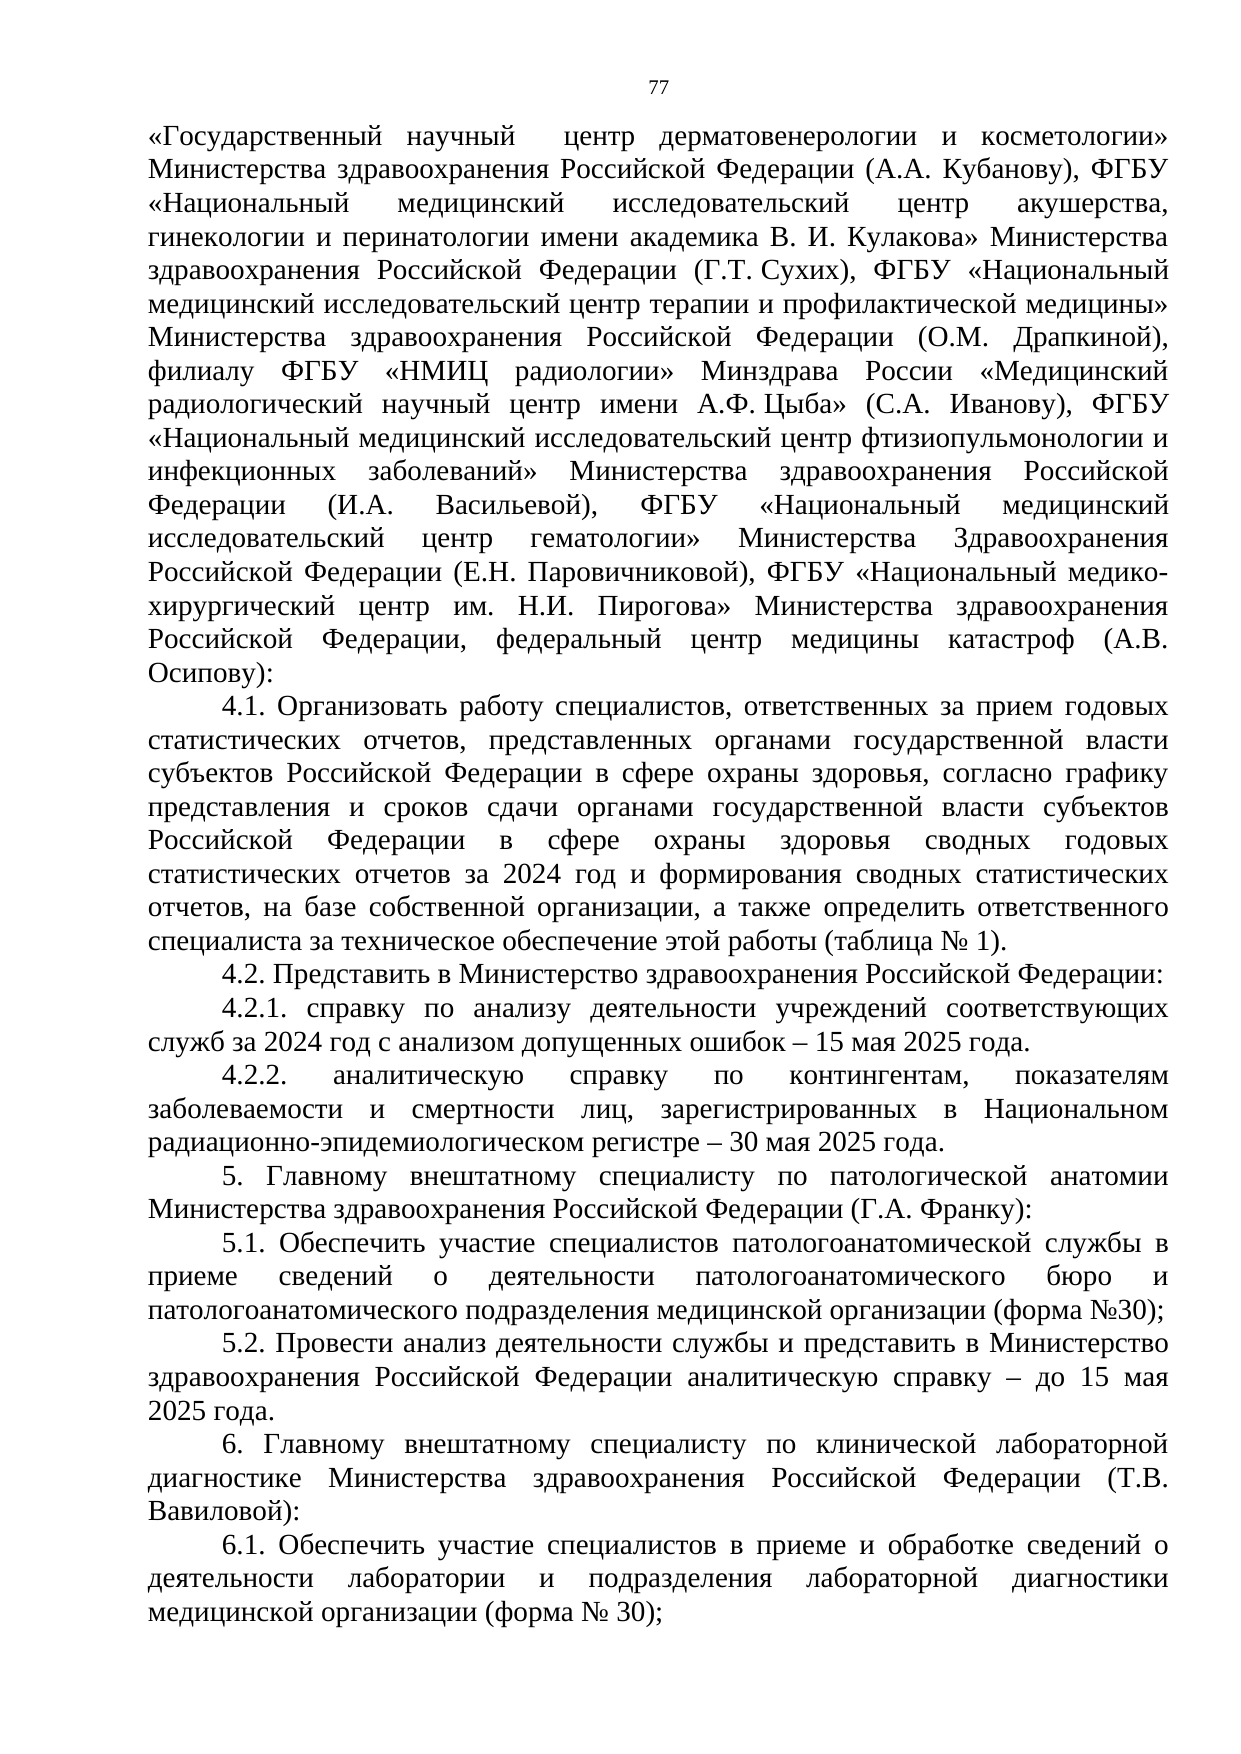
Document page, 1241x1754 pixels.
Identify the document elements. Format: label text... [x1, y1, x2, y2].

text 6.1. Обеспечить участие специалистов в приеме и обработке сведений о деятельности лаборатории и подразделения лабораторной диагностики медицинской организации (форма № 30); [148, 1527, 1169, 1627]
text 4.2.1. справку по анализу деятельности учреждений соответствующих служб за 2024 год с анализом допущенных ошибок – 15 мая 2025 года. [148, 990, 1169, 1057]
text 5.1. Обеспечить участие специалистов патологоанатомической службы в приеме сведений о деятельности патологоанатомического бюро и патологоанатомического подразделения медицинской организации (форма №30); [148, 1225, 1169, 1326]
text 6. Главному внештатному специалисту по клинической лабораторной диагностике Министерства здравоохранения Российской Федерации (Т.В. Вавиловой): [148, 1426, 1169, 1527]
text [148, 118, 1169, 688]
text 4.2.2. аналитическую справку по контингентам, показателям заболеваемости и смертности лиц, зарегистрированных в Национальном радиационно-эпидемиологическом регистре – 30 мая 2025 года. [148, 1057, 1169, 1158]
text 5. Главному внештатному специалисту по патологической анатомии Министерства здравоохранения Российской Федерации (Г.А. Франку): [148, 1158, 1169, 1225]
text 4.2. Представить в Министерство здравоохранения Российской Федерации: [148, 957, 1169, 990]
text 5.2. Провести анализ деятельности службы и представить в Министерство здравоохранения Российской Федерации аналитическую справку – до 15 мая 2025 года. [148, 1326, 1169, 1426]
text 4.1. Организовать работу специалистов, ответственных за прием годовых статистических отчетов, представленных органами государственной власти субъектов Российской Федерации в сфере охраны здоровья, согласно графику представления и сроков сдачи органами государственной власти субъектов Российской Федерации в сфере охраны здоровья сводных годовых статистических отчетов за 2024 год и формирования сводных статистических отчетов, на базе собственной организации, а также определить ответственного специалиста за техническое обеспечение этой работы (таблица № 1). [148, 688, 1169, 957]
